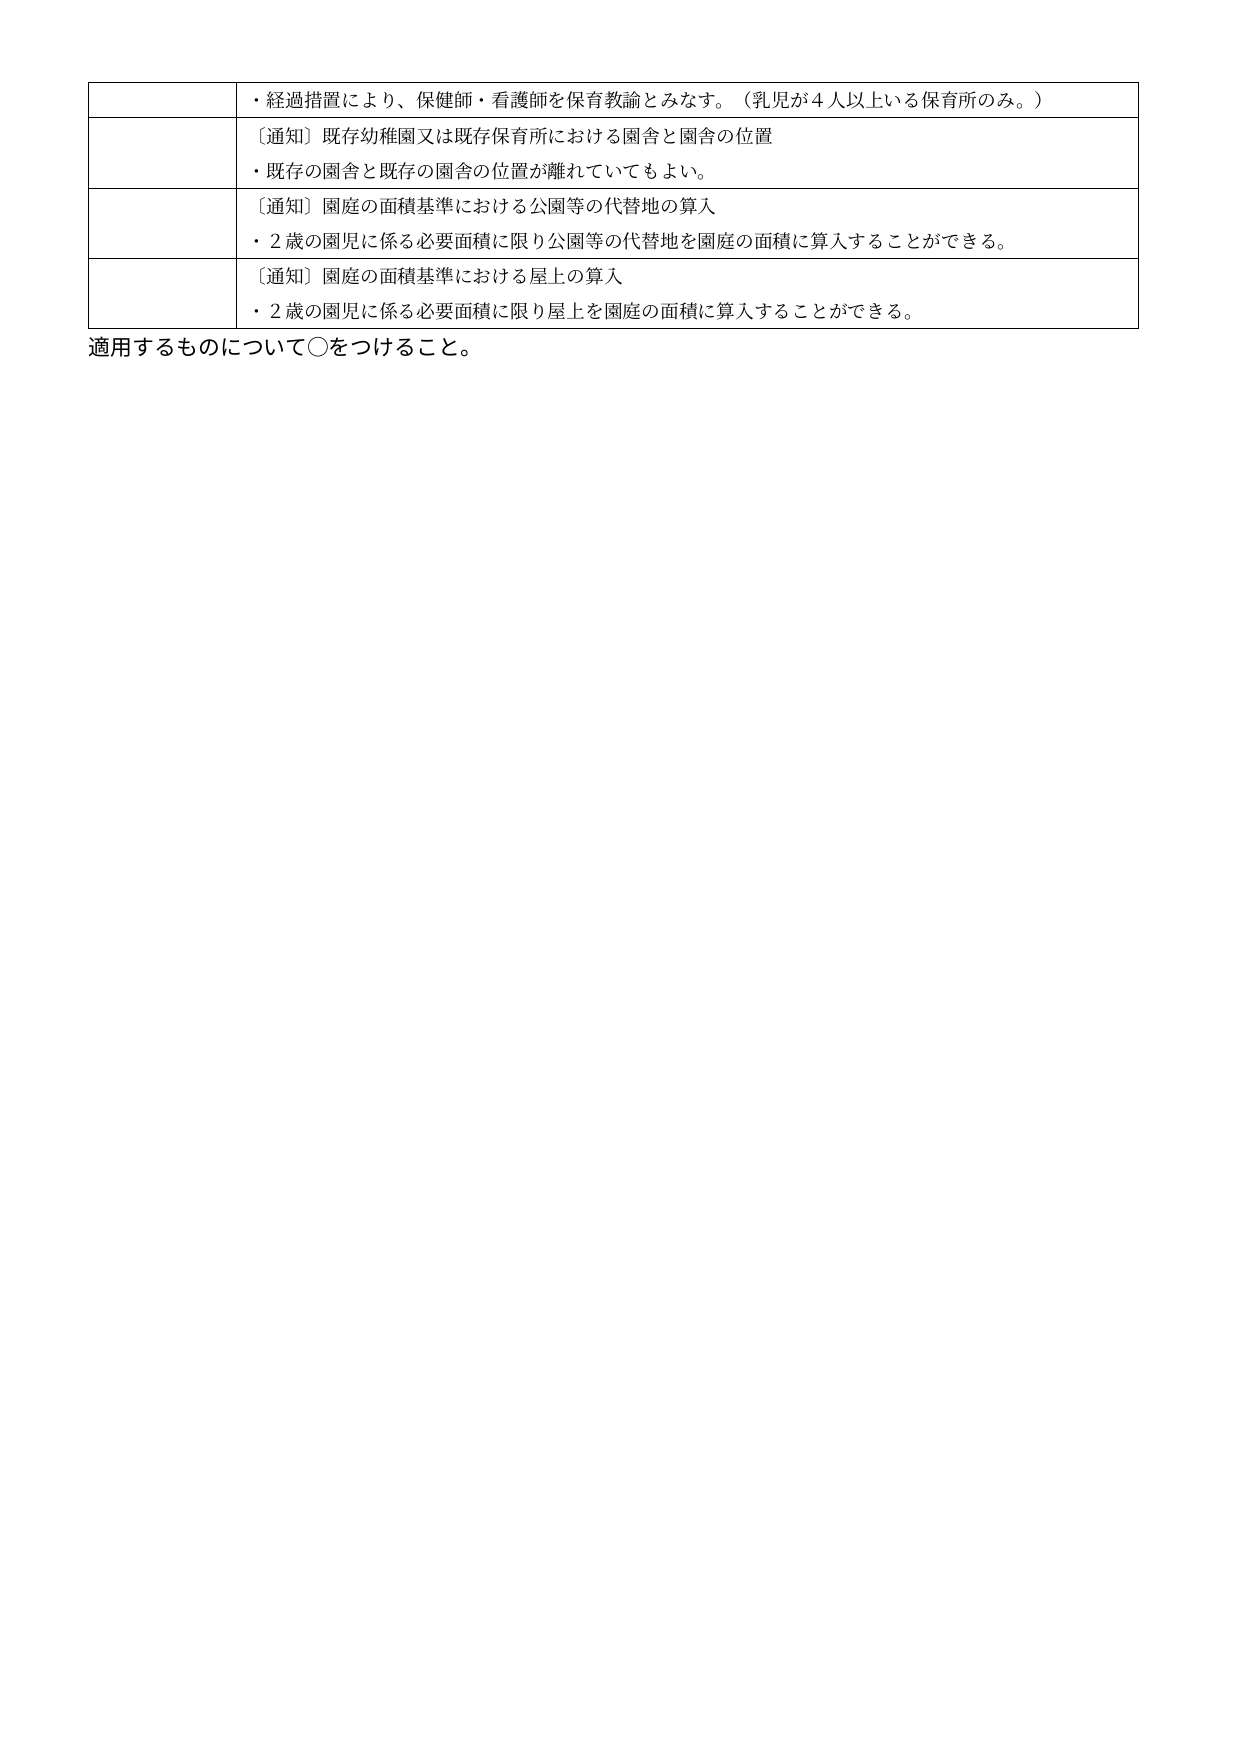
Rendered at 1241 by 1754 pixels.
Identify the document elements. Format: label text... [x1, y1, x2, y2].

table_cell [89, 189, 236, 258]
table_cell [89, 259, 236, 328]
table_cell [89, 83, 236, 117]
table_cell 〔通知〕園庭の面積基準における屋上の算入 ・２歳の園児に係る必要面積に限り屋上を園庭の面積に算入することができる。 [237, 259, 1138, 328]
table_cell 〔通知〕既存幼稚園又は既存保育所における園舎と園舎の位置 ・既存の園舎と既存の園舎の位置が離れていてもよい。 [237, 118, 1138, 187]
table_cell [89, 118, 236, 187]
table_cell 〔通知〕園庭の面積基準における公園等の代替地の算入 ・２歳の園児に係る必要面積に限り公園等の代替地を園庭の面積に算入することができる。 [237, 189, 1138, 258]
text 適用するものについて○をつけること。 [89, 329, 1152, 363]
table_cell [237, 83, 1138, 117]
